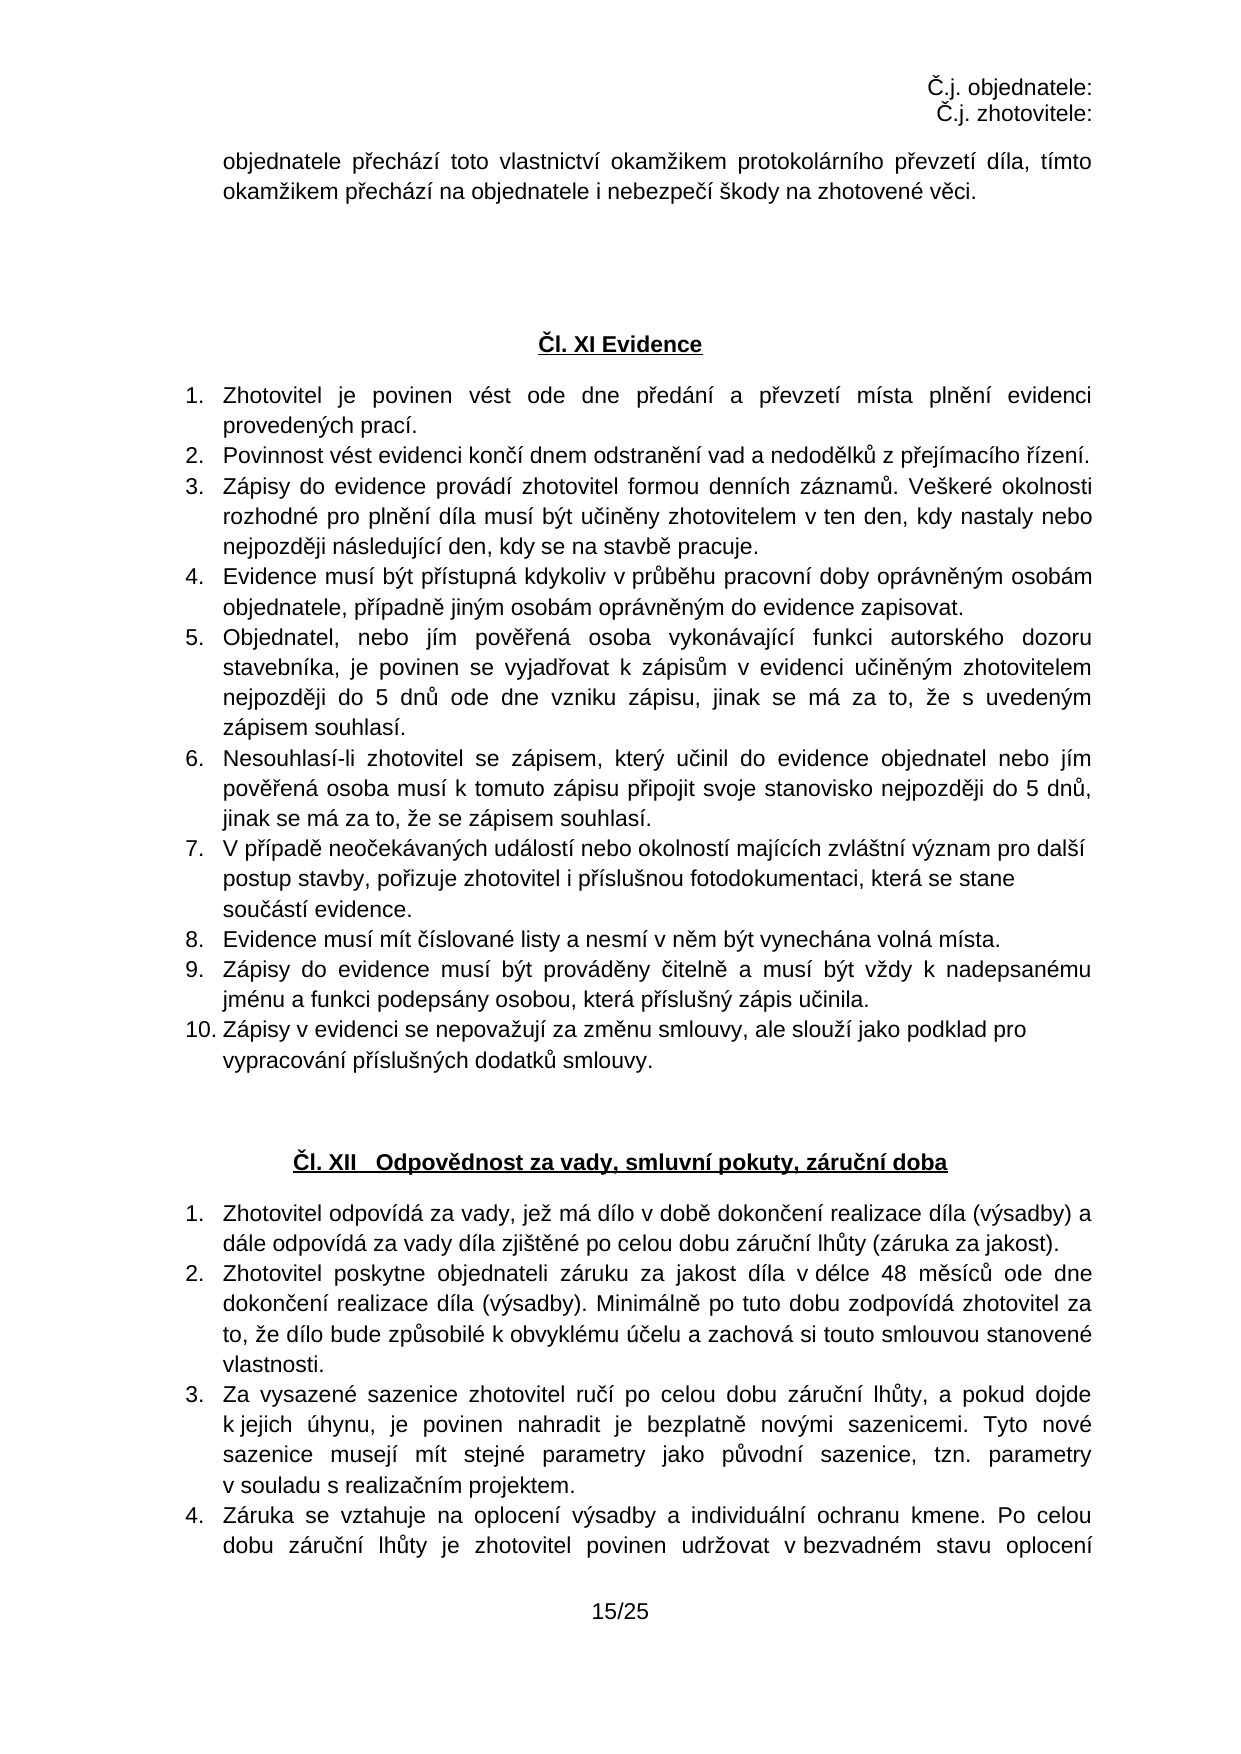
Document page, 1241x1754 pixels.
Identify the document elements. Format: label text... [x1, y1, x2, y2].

text Čl. XII Odpovědnost za vady, smluvní pokuty, záruční doba [148, 1149, 1093, 1175]
list Evidence musí mít číslované listy a nesmí v něm být vynechána volná místa. [185, 926, 1093, 952]
list Povinnost vést evidenci končí dnem odstranění vad a nedodělků z přejímacího řízení. [185, 442, 1093, 469]
list Nesouhlasí-li zhotovitel se zápisem, který učinil do evidence objednatel nebo jím pověřená osoba musí k tomuto zápisu připojit svoje stanovisko nejpozději do 5 dnů, jinak se má za to, že se zápisem souhlasí. [185, 744, 1093, 831]
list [185, 148, 1093, 204]
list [185, 1502, 1093, 1558]
list Objednatel, nebo jím pověřená osoba vykonávající funkci autorského dozoru stavebníka, je povinen se vyjadřovat k zápisům v evidenci učiněným zhotovitelem nejpozději do 5 dnů ode dne vzniku zápisu, jinak se má za to, že s uvedeným zápisem souhlasí. [185, 624, 1093, 741]
list V případě neočekávaných událostí nebo okolností majících zvláštní význam pro další postup stavby, pořizuje zhotovitel i příslušnou fotodokumentaci, která se stane součástí evidence. [185, 835, 1093, 922]
list Zhotovitel poskytne objednateli záruku za jakost díla v délce 48 měsíců ode dne dokončení realizace díla (výsadby). Minimálně po tuto dobu zodpovídá zhotovitel za to, že dílo bude způsobilé k obvyklému účelu a zachová si touto smlouvou stanovené vlastnosti. [185, 1260, 1093, 1377]
list Za vysazené sazenice zhotovitel ručí po celou dobu záruční lhůty, a pokud dojde k jejich úhynu, je povinen nahradit je bezplatně novými sazenicemi. Tyto nové sazenice musejí mít stejné parametry jako původní sazenice, tzn. parametry v souladu s realizačním projektem. [185, 1381, 1093, 1498]
list Zápisy do evidence musí být prováděny čitelně a musí být vždy k nadepsanému jménu a funkci podepsány osobou, která příslušný zápis učinila. [185, 956, 1093, 1012]
list Zhotovitel je povinen vést ode dne předání a převzetí místa plnění evidenci provedených prací. [185, 382, 1093, 438]
list Evidence musí být přístupná kdykoliv v průběhu pracovní doby oprávněným osobám objednatele, případně jiným osobám oprávněným do evidence zapisovat. [185, 563, 1093, 620]
list Zhotovitel odpovídá za vady, jež má dílo v době dokončení realizace díla (výsadby) a dále odpovídá za vady díla zjištěné po celou dobu záruční lhůty (záruka za jakost). [185, 1200, 1093, 1256]
list Zápisy do evidence provádí zhotovitel formou denních záznamů. Veškeré okolnosti rozhodné pro plnění díla musí být učiněny zhotovitelem v ten den, kdy nastaly nebo nejpozději následující den, kdy se na stavbě pracuje. [185, 473, 1093, 559]
list Zápisy v evidenci se nepovažují za změnu smlouvy, ale slouží jako podklad pro vypracování příslušných dodatků smlouvy. [185, 1016, 1093, 1073]
text Čl. XI Evidence [148, 331, 1093, 357]
